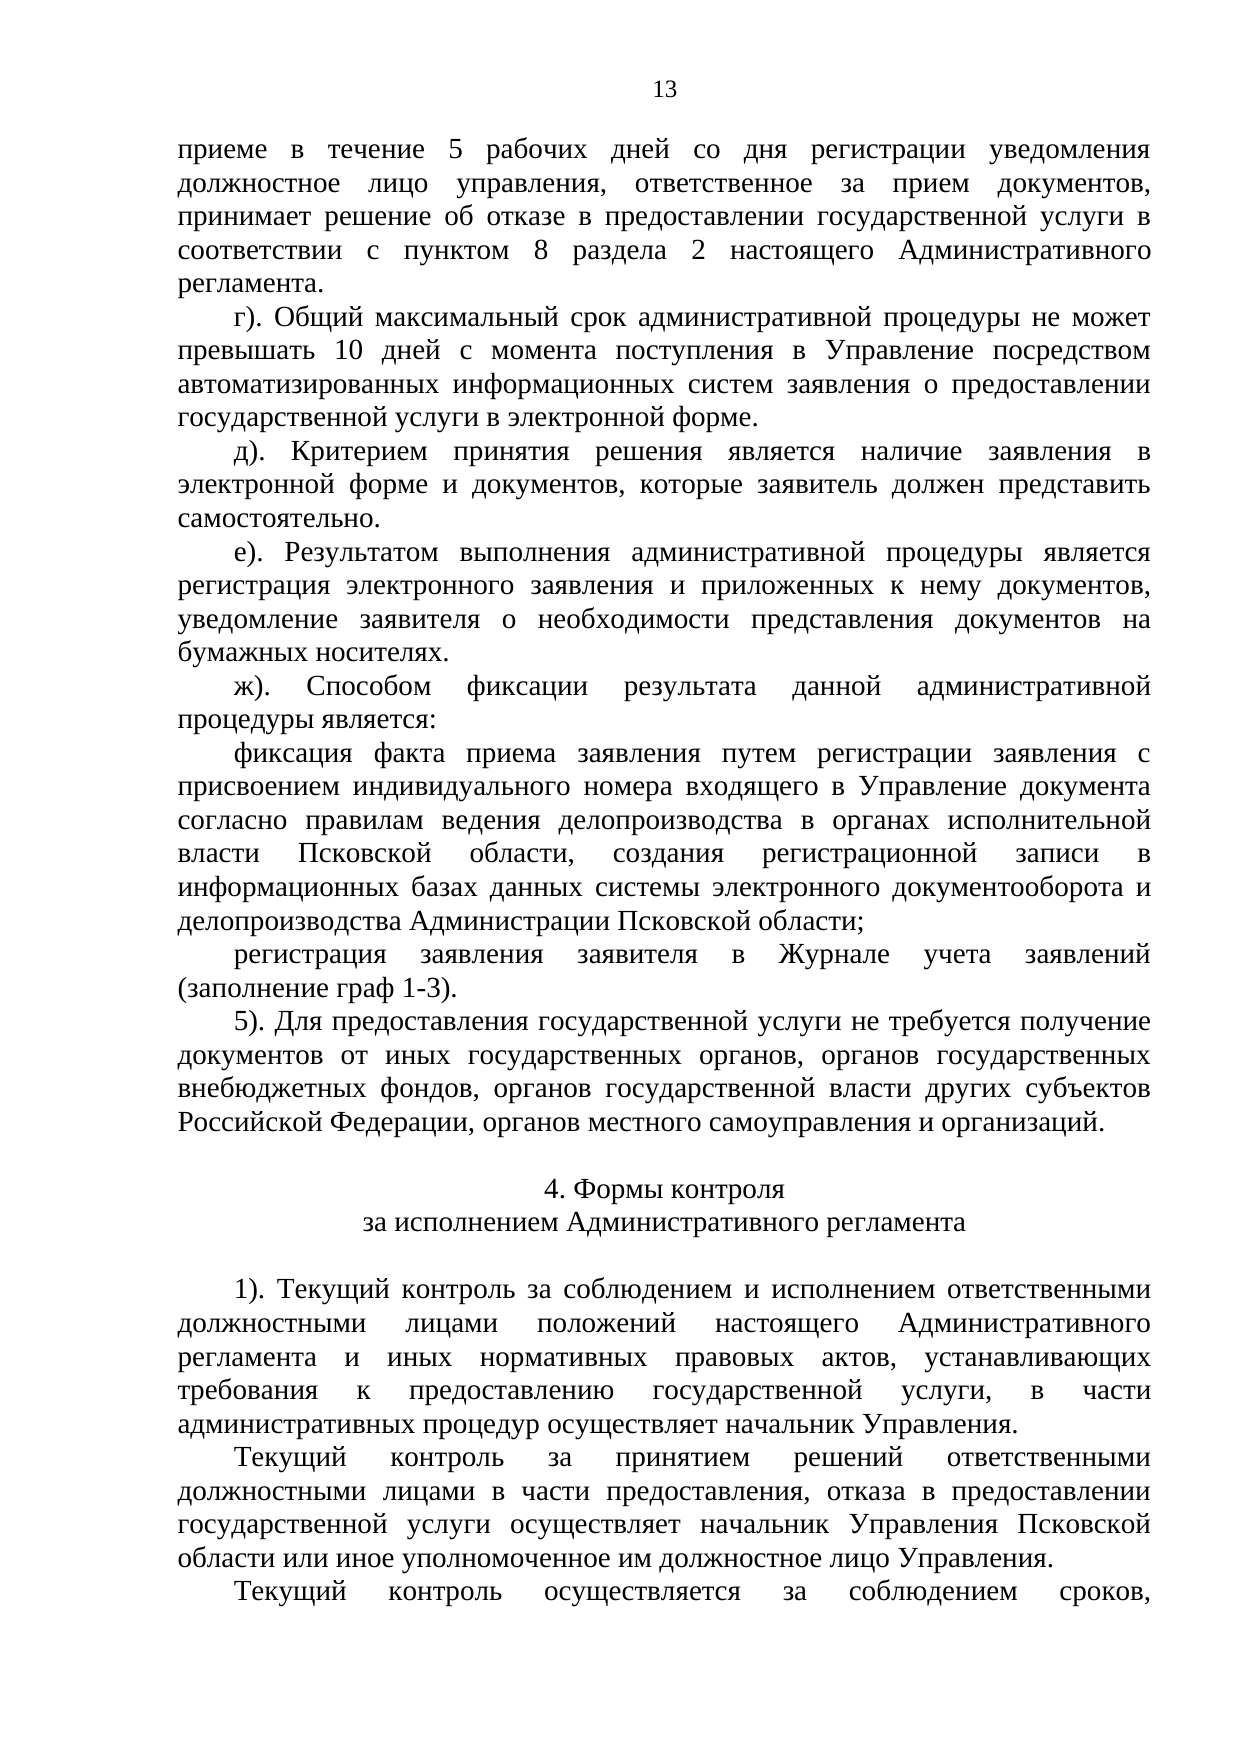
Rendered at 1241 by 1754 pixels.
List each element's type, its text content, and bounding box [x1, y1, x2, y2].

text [177, 131, 1152, 299]
text 1). Текущий контроль за соблюдением и исполнением ответственными должностными лицами положений настоящего Административного регламента и иных нормативных правовых актов, устанавливающих требования к предоставлению государственной услуги, в части административных процедур осуществляет начальник Управления. [177, 1272, 1152, 1439]
text за исполнением Административного регламента [177, 1204, 1152, 1238]
text ж). Способом фиксации результата данной административной процедуры является: [177, 668, 1152, 735]
text 5). Для предоставления государственной услуги не требуется получение документов от иных государственных органов, органов государственных внебюджетных фондов, органов государственной власти других субъектов Российской Федерации, органов местного самоуправления и организаций. [177, 1003, 1152, 1137]
text д). Критерием принятия решения является наличие заявления в электронной форме и документов, которые заявитель должен представить самостоятельно. [177, 433, 1152, 534]
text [177, 1573, 1152, 1607]
text г). Общий максимальный срок административной процедуры не может превышать 10 дней с момента поступления в Управление посредством автоматизированных информационных систем заявления о предоставлении государственной услуги в электронной форме. [177, 299, 1152, 433]
text Текущий контроль за принятием решений ответственными должностными лицами в части предоставления, отказа в предоставлении государственной услуги осуществляет начальник Управления Псковской области или иное уполномоченное им должностное лицо Управления. [177, 1439, 1152, 1573]
text е). Результатом выполнения административной процедуры является регистрация электронного заявления и приложенных к нему документов, уведомление заявителя о необходимости представления документов на бумажных носителях. [177, 534, 1152, 668]
text регистрация заявления заявителя в Журнале учета заявлений (заполнение граф 1-3). [177, 936, 1152, 1003]
text 4. Формы контроля [177, 1171, 1152, 1204]
text фиксация факта приема заявления путем регистрации заявления с присвоением индивидуального номера входящего в Управление документа согласно правилам ведения делопроизводства в органах исполнительной власти Псковской области, создания регистрационной записи в информационных базах данных системы электронного документооборота и делопроизводства Администрации Псковской области; [177, 735, 1152, 936]
